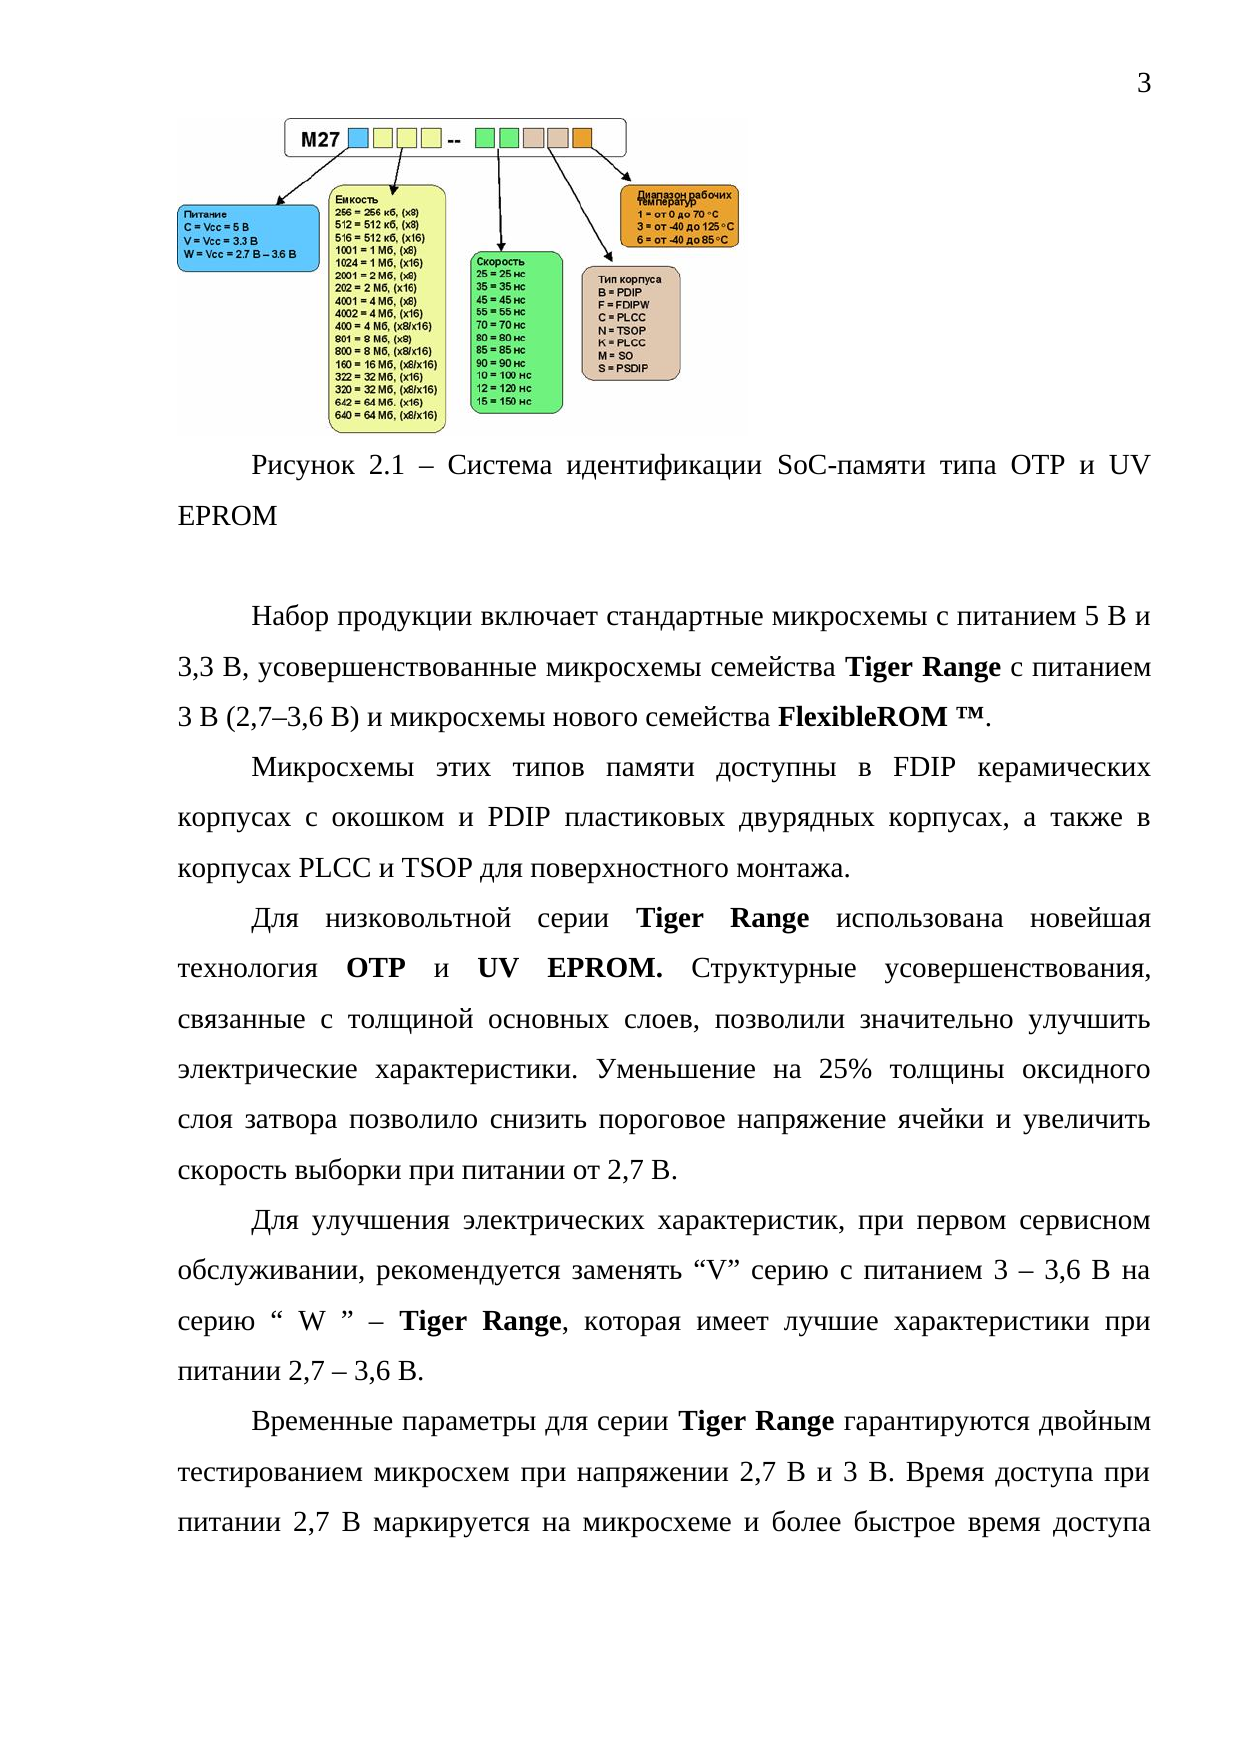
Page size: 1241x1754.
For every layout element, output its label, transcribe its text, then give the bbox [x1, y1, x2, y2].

text Для низковольтной серии Tiger Range использована новейшая технология OTP и UV EPROM. Структурные усовершенствования, связанные с толщиной основных слоев, позволили значительно улучшить электрические характеристики. Уменьшение на 25% толщины оксидного слоя затвора позволило снизить пороговое напряжение ячейки и увеличить скорость выборки при питании от 2,7 В. [177, 900, 1152, 1185]
text Микросхемы этих типов памяти доступны в FDIP керамических корпусах с окошком и PDIP пластиковых двурядных корпусах, а также в корпусах PLCC и TSOP для поверхностного монтажа. [177, 749, 1152, 883]
text Рисунок 2.1 – Система идентификации SoC-памяти типа OTP и UV EPROM [177, 447, 1152, 531]
text Для улучшения электрических характеристик, при первом сервисном обслуживании, рекомендуется заменять “V” серию с питанием 3 – 3,6 В на серию “ W ” – Tiger Range, которая имеет лучшие характеристики при питании 2,7 – 3,6 В. [177, 1202, 1152, 1387]
text Набор продукции включает стандартные микросхемы с питанием 5 В и 3,3 В, усовершенствованные микросхемы семейства Tiger Range с питанием 3 В (2,7–3,6 В) и микросхемы нового семейства FlexibleROM ™. [177, 598, 1152, 732]
picture [177, 118, 748, 436]
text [177, 1403, 1152, 1537]
